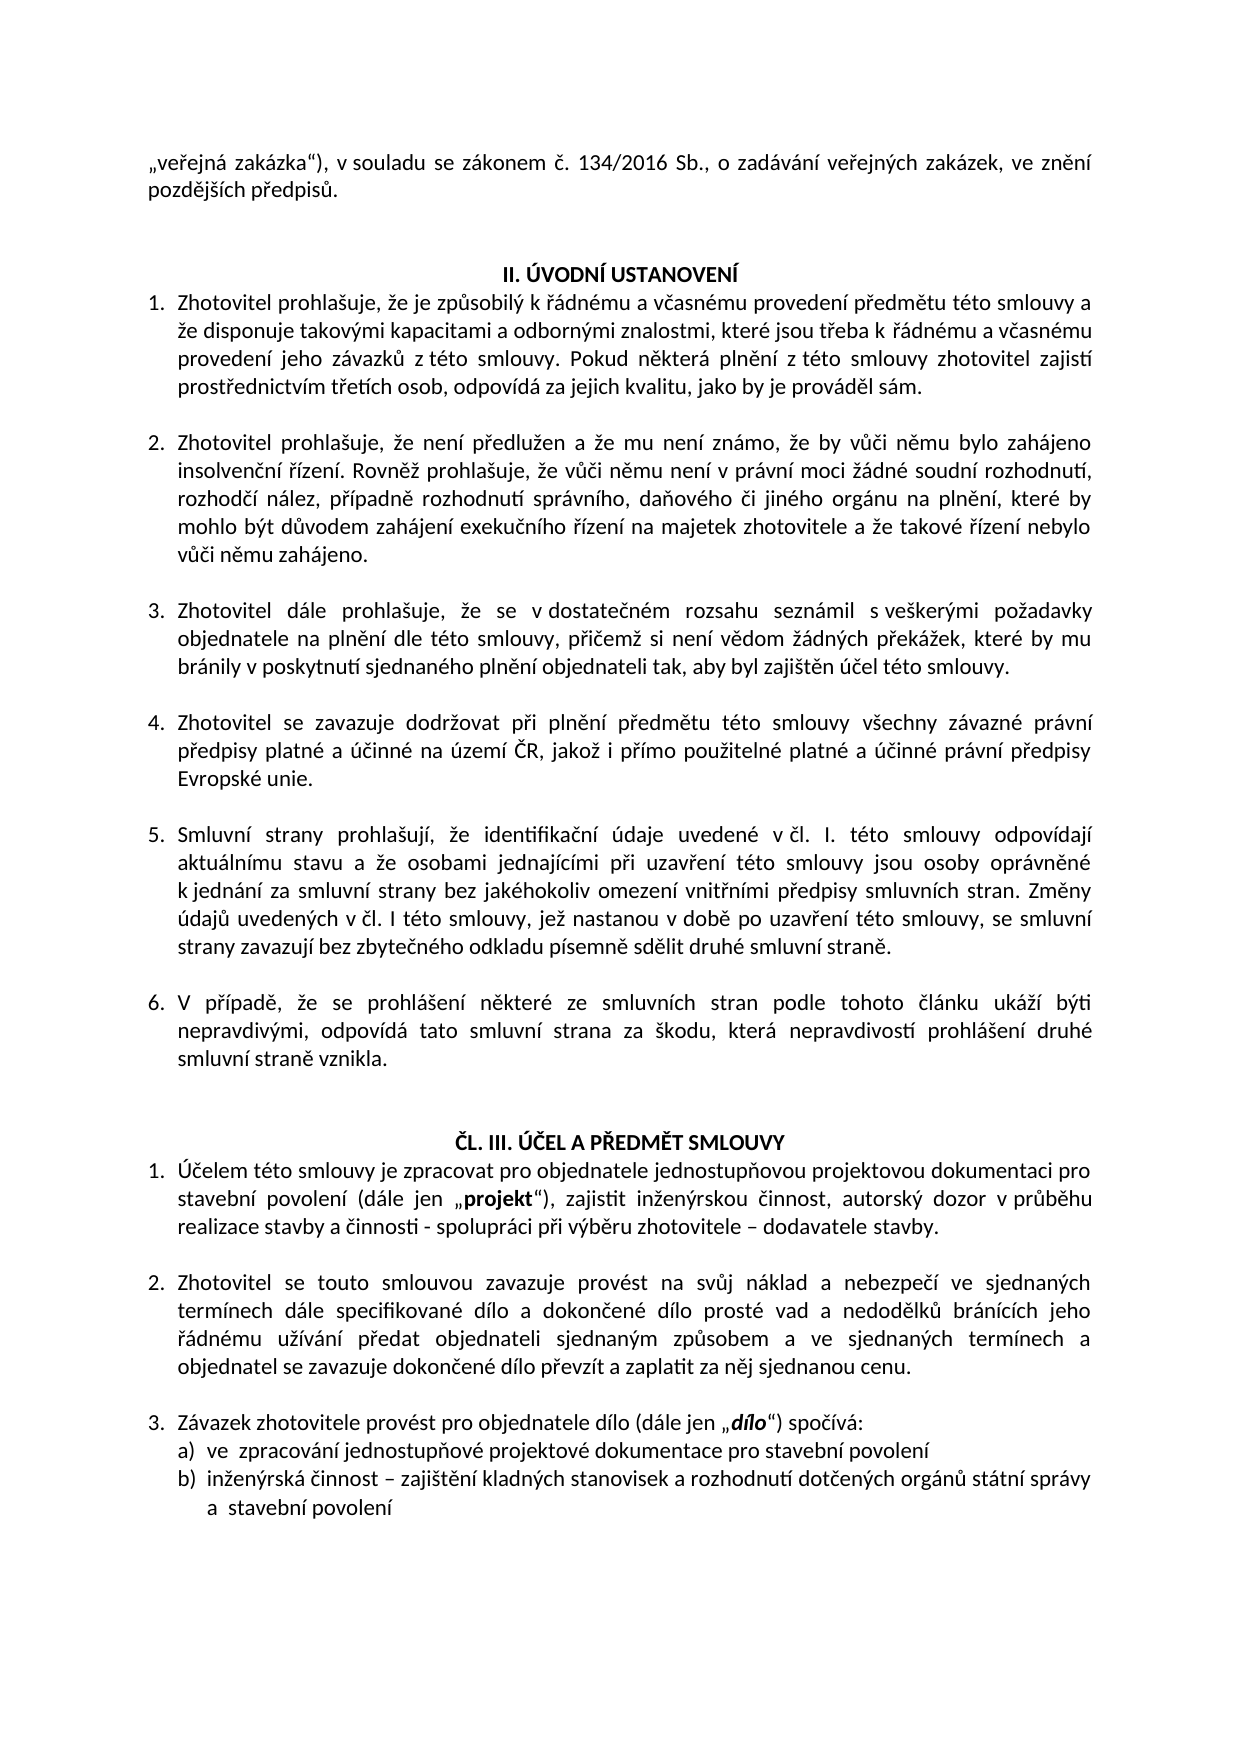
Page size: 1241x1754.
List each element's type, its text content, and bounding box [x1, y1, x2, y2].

list inženýrská činnost – zajištění kladných stanovisek a rozhodnutí dotčených orgánů státní správy a stavební povolení [177, 1464, 1093, 1521]
list ve zpracování jednostupňové projektové dokumentace pro stavební povolení [177, 1437, 1093, 1464]
list Zhotovitel prohlašuje, že je způsobilý k řádnému a včasnému provedení předmětu této smlouvy a že disponuje takovými kapacitami a odbornými znalostmi, které jsou třeba k řádnému a včasnému provedení jeho závazků z této smlouvy. Pokud některá plnění z této smlouvy zhotovitel zajistí prostřednictvím třetích osob, odpovídá za jejich kvalitu, jako by je prováděl sám. [148, 288, 1093, 400]
list Zhotovitel se zavazuje dodržovat při plnění předmětu této smlouvy všechny závazné právní předpisy platné a účinné na území ČR, jakož i přímo použitelné platné a účinné právní předpisy Evropské unie. [148, 708, 1093, 792]
list Smluvní strany prohlašují, že identifikační údaje uvedené v čl. I. této smlouvy odpovídají aktuálnímu stavu a že osobami jednajícími při uzavření této smlouvy jsou osoby oprávněné k jednání za smluvní strany bez jakéhokoliv omezení vnitřními předpisy smluvních stran. Změny údajů uvedených v čl. I této smlouvy, jež nastanou v době po uzavření této smlouvy, se smluvní strany zavazují bez zbytečného odkladu písemně sdělit druhé smluvní straně. [148, 820, 1093, 960]
list Zhotovitel dále prohlašuje, že se v dostatečném rozsahu seznámil s veškerými požadavky objednatele na plnění dle této smlouvy, přičemž si není vědom žádných překážek, které by mu bránily v poskytnutí sjednaného plnění objednateli tak, aby byl zajištěn účel této smlouvy. [148, 596, 1093, 680]
list Účelem této smlouvy je zpracovat pro objednatele jednostupňovou projektovou dokumentaci pro stavební povolení (dále jen „projekt“), zajistit inženýrskou činnost, autorský dozor v průběhu realizace stavby a činnosti - spolupráci při výběru zhotovitele – dodavatele stavby. [148, 1156, 1093, 1240]
list Závazek zhotovitele provést pro objednatele dílo (dále jen „dílo“) spočívá: [148, 1408, 1093, 1437]
list Zhotovitel prohlašuje, že není předlužen a že mu není známo, že by vůči němu bylo zahájeno insolvenční řízení. Rovněž prohlašuje, že vůči němu není v právní moci žádné soudní rozhodnutí, rozhodčí nález, případně rozhodnutí správního, daňového či jiného orgánu na plnění, které by mohlo být důvodem zahájení exekučního řízení na majetek zhotovitele a že takové řízení nebylo vůči němu zahájeno. [148, 428, 1093, 568]
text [148, 148, 1093, 204]
text II. ÚVODNÍ USTANOVENÍ [148, 260, 1093, 288]
list Zhotovitel se touto smlouvou zavazuje provést na svůj náklad a nebezpečí ve sjednaných termínech dále specifikované dílo a dokončené dílo prosté vad a nedodělků bránících jeho řádnému užívání předat objednateli sjednaným způsobem a ve sjednaných termínech a objednatel se zavazuje dokončené dílo převzít a zaplatit za něj sjednanou cenu. [148, 1268, 1093, 1381]
list V případě, že se prohlášení některé ze smluvních stran podle tohoto článku ukáží býti nepravdivými, odpovídá tato smluvní strana za škodu, která nepravdivostí prohlášení druhé smluvní straně vznikla. [148, 988, 1093, 1072]
text ČL. III. ÚČEL A PŘEDMĚT SMLOUVY [148, 1128, 1093, 1156]
